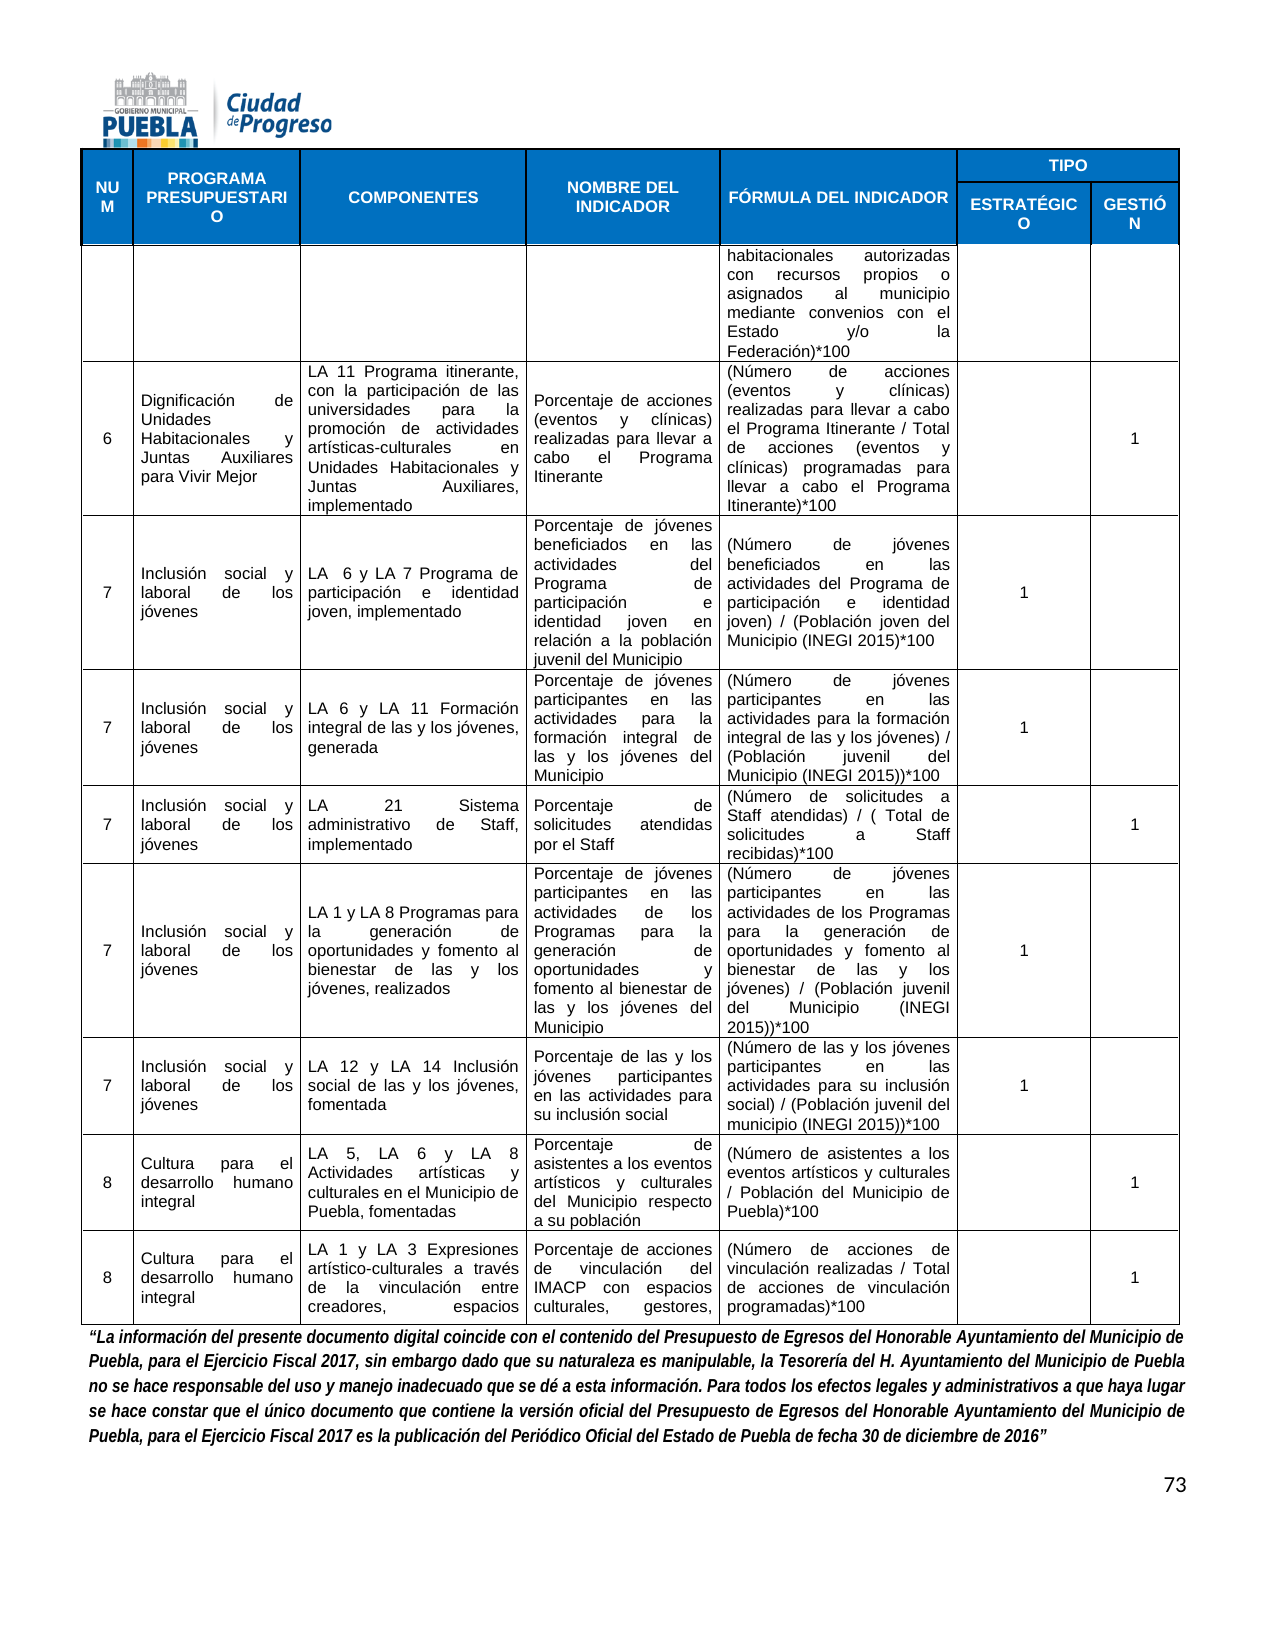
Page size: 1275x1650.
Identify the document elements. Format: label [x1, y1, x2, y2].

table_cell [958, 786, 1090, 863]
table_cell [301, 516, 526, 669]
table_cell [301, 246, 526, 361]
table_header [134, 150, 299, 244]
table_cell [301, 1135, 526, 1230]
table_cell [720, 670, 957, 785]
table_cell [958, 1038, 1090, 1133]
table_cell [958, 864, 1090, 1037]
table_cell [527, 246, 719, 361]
picture [103, 72, 332, 148]
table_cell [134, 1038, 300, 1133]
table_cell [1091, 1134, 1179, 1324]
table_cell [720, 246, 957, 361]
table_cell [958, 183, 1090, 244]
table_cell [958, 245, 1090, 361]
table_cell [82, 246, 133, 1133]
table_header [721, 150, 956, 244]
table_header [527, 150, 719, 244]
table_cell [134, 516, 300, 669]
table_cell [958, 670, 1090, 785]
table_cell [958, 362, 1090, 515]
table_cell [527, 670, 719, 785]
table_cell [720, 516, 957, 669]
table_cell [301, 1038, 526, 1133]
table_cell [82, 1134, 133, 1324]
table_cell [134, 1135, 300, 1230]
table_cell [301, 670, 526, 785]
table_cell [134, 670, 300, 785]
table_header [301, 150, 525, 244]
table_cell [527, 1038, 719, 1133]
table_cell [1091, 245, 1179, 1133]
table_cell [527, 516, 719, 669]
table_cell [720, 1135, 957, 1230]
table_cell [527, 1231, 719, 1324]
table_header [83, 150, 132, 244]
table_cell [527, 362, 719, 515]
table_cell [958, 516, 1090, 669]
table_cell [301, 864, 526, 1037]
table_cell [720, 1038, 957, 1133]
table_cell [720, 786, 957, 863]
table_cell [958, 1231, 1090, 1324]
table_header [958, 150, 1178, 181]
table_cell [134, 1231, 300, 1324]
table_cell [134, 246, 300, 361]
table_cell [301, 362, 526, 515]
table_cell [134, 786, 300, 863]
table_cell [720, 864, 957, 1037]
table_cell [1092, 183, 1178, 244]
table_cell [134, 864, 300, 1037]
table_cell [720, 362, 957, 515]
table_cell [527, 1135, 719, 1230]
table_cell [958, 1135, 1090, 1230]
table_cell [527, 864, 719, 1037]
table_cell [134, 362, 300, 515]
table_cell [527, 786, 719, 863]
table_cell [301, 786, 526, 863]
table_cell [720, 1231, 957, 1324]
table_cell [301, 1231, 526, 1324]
